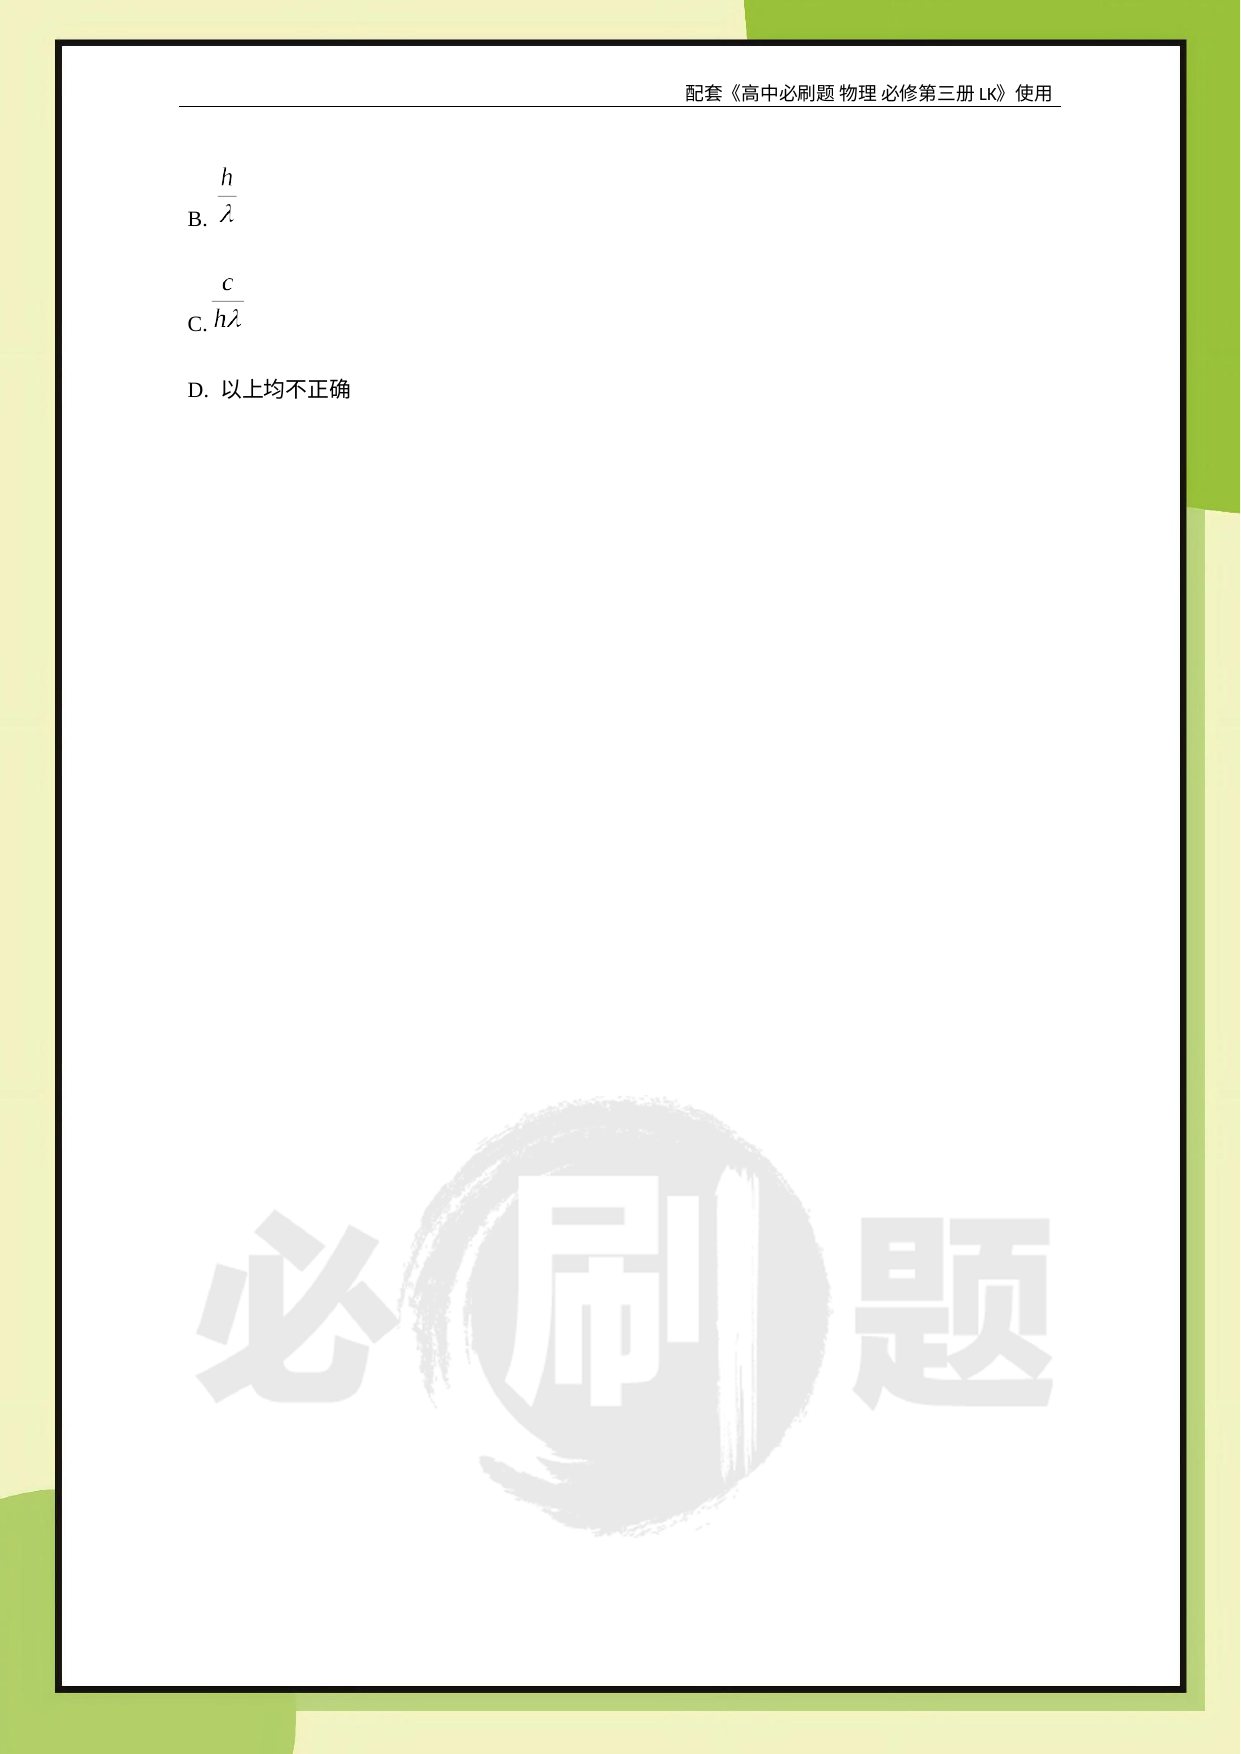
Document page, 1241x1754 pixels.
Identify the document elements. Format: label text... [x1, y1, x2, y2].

text C. [187, 267, 1053, 364]
picture [0, 0, 1241, 1754]
text B. [187, 162, 1053, 259]
list 以上均不正确 [187, 372, 1053, 404]
